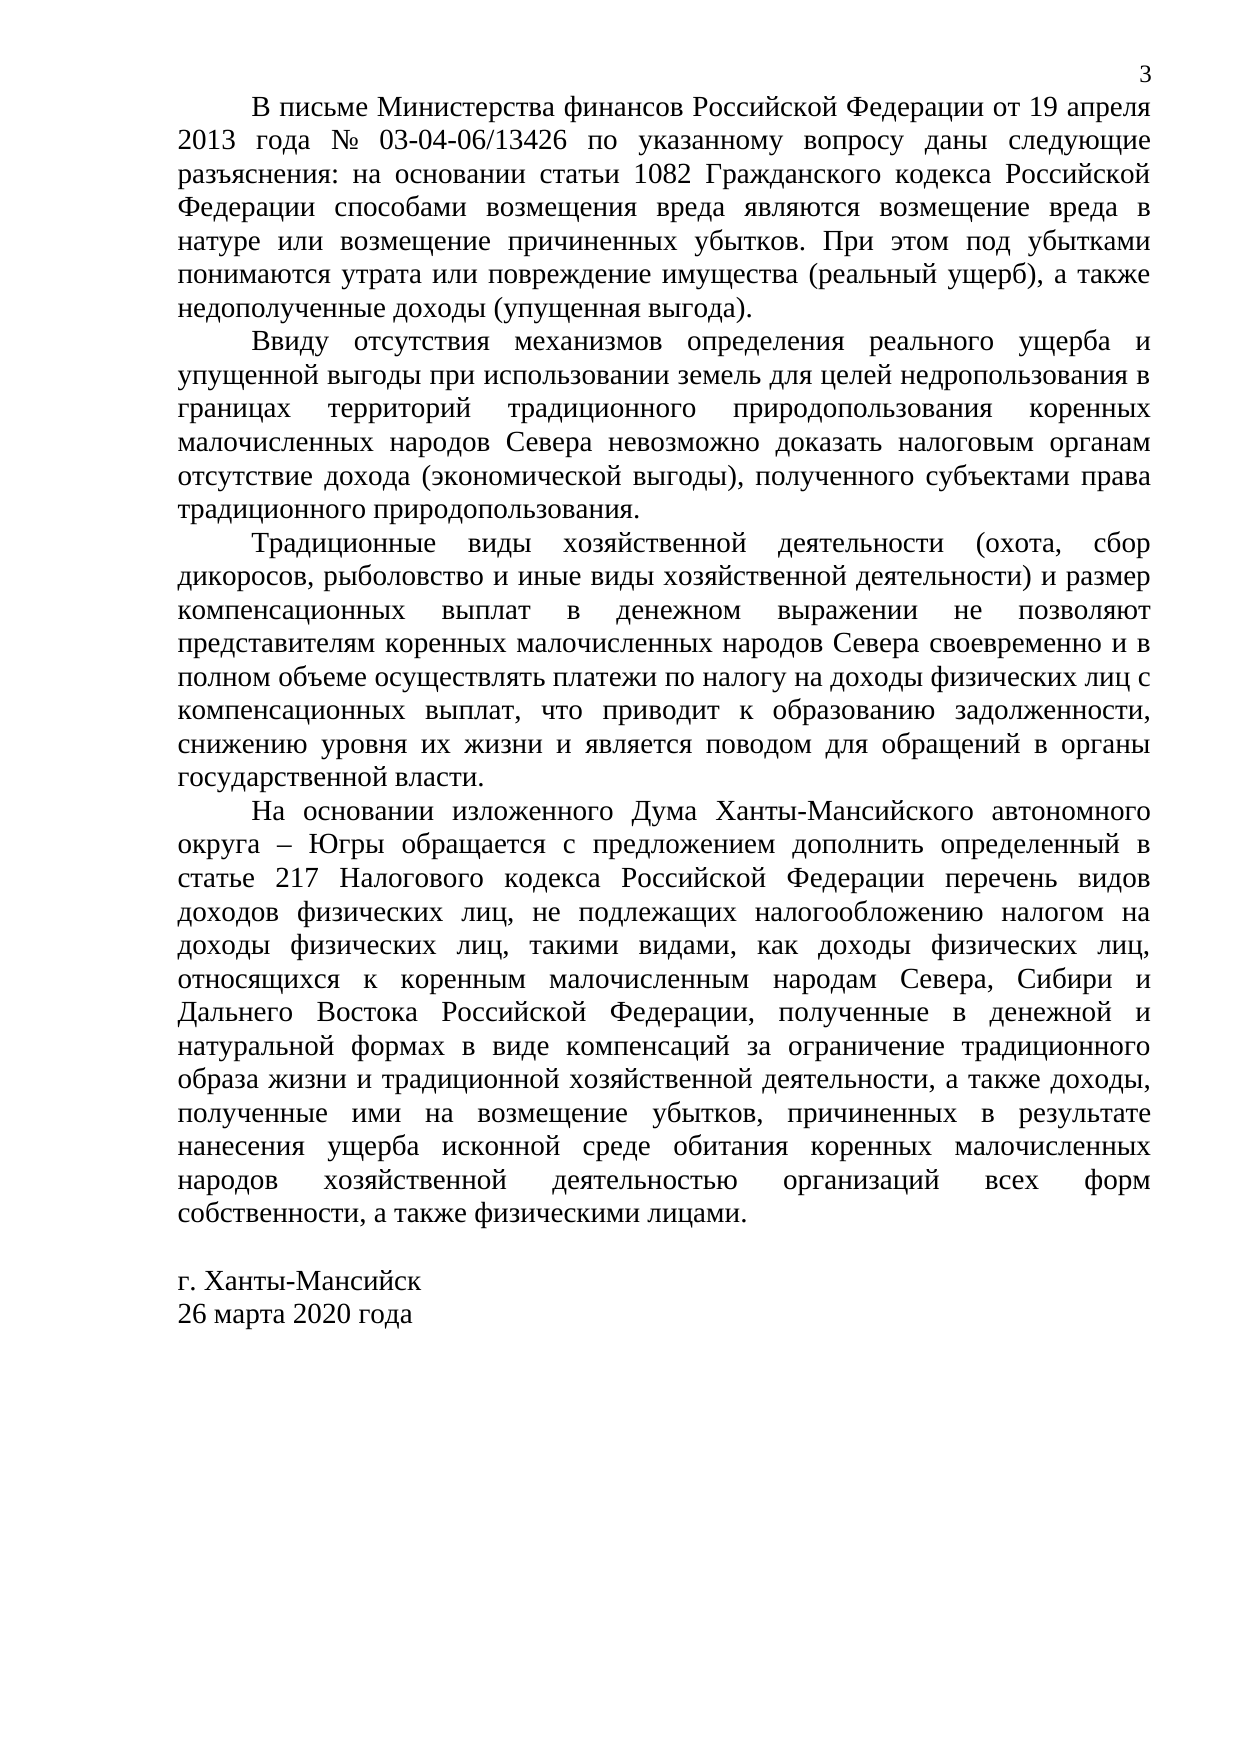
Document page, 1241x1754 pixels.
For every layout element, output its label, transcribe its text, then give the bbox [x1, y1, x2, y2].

text В письме Министерства финансов Российской Федерации от 19 апреля 2013 года № 03-04-06/13426 по указанному вопросу даны следующие разъяснения: на основании статьи 1082 Гражданского кодекса Российской Федерации способами возмещения вреда являются возмещение вреда в натуре или возмещение причиненных убытков. При этом под убытками понимаются утрата или повреждение имущества (реальный ущерб), а также недополученные доходы (упущенная выгода). [177, 89, 1152, 323]
text На основании изложенного Дума Ханты-Мансийского автономного округа – Югры обращается с предложением дополнить определенный в статье 217 Налогового кодекса Российской Федерации перечень видов доходов физических лиц, не подлежащих налогообложению налогом на доходы физических лиц, такими видами, как доходы физических лиц, относящихся к коренным малочисленным народам Севера, Сибири и Дальнего Востока Российской Федерации, полученные в денежной и натуральной формах в виде компенсаций за ограничение традиционного образа жизни и традиционной хозяйственной деятельности, а также доходы, полученные ими на возмещение убытков, причиненных в результате нанесения ущерба исконной среде обитания коренных малочисленных народов хозяйственной деятельностью организаций всех форм собственности, а также физическими лицами. [177, 793, 1152, 1229]
text г. Ханты-Мансийск [177, 1263, 1152, 1296]
text Традиционные виды хозяйственной деятельности (охота, сбор дикоросов, рыболовство и иные виды хозяйственной деятельности) и размер компенсационных выплат в денежном выражении не позволяют представителям коренных малочисленных народов Севера своевременно и в полном объеме осуществлять платежи по налогу на доходы физических лиц с компенсационных выплат, что приводит к образованию задолженности, снижению уровня их жизни и является поводом для обращений в органы государственной власти. [177, 525, 1152, 793]
text Ввиду отсутствия механизмов определения реального ущерба и упущенной выгоды при использовании земель для целей недропользования в границах территорий традиционного природопользования коренных малочисленных народов Севера невозможно доказать налоговым органам отсутствие дохода (экономической выгоды), полученного субъектами права традиционного природопользования. [177, 323, 1152, 525]
text 26 марта 2020 года [177, 1296, 1152, 1330]
